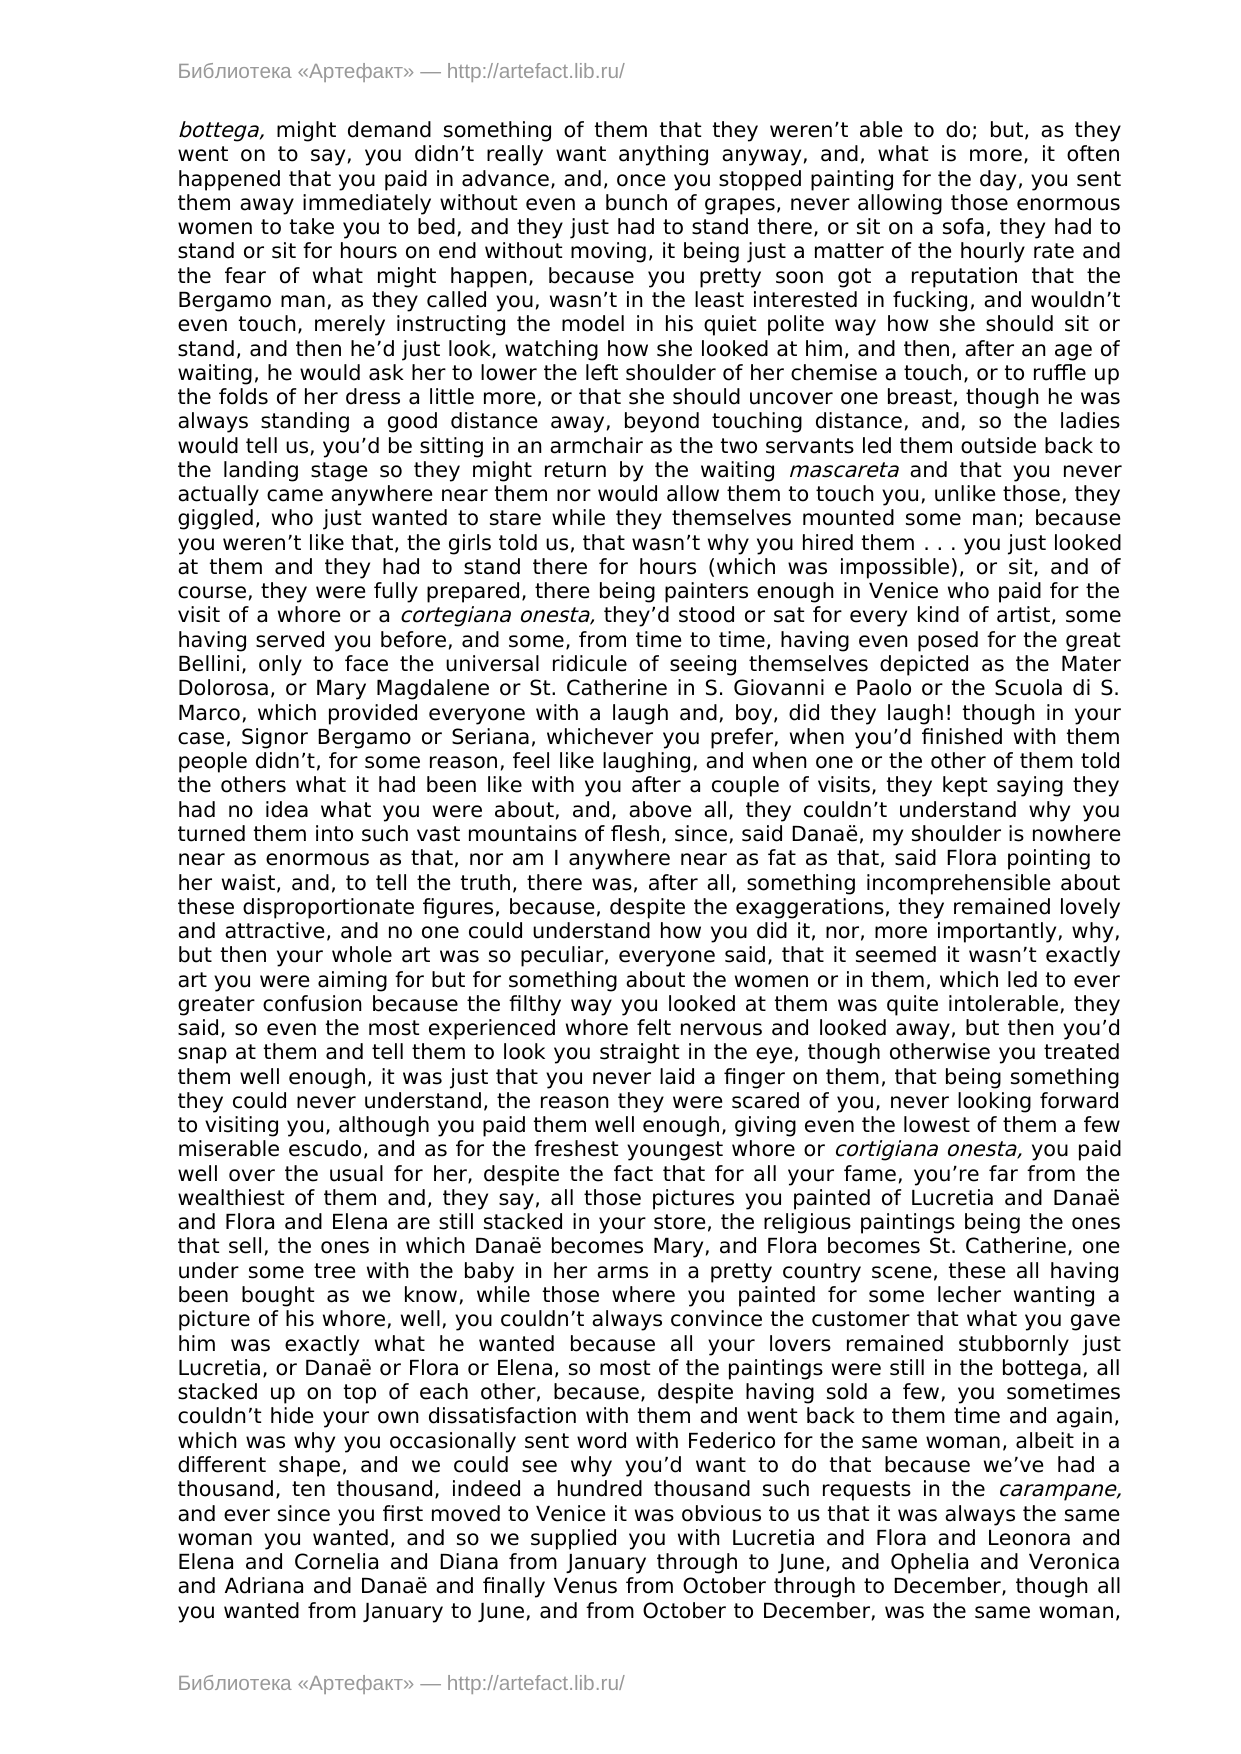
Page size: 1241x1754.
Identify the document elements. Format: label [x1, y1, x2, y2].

text [177, 118, 1122, 1623]
